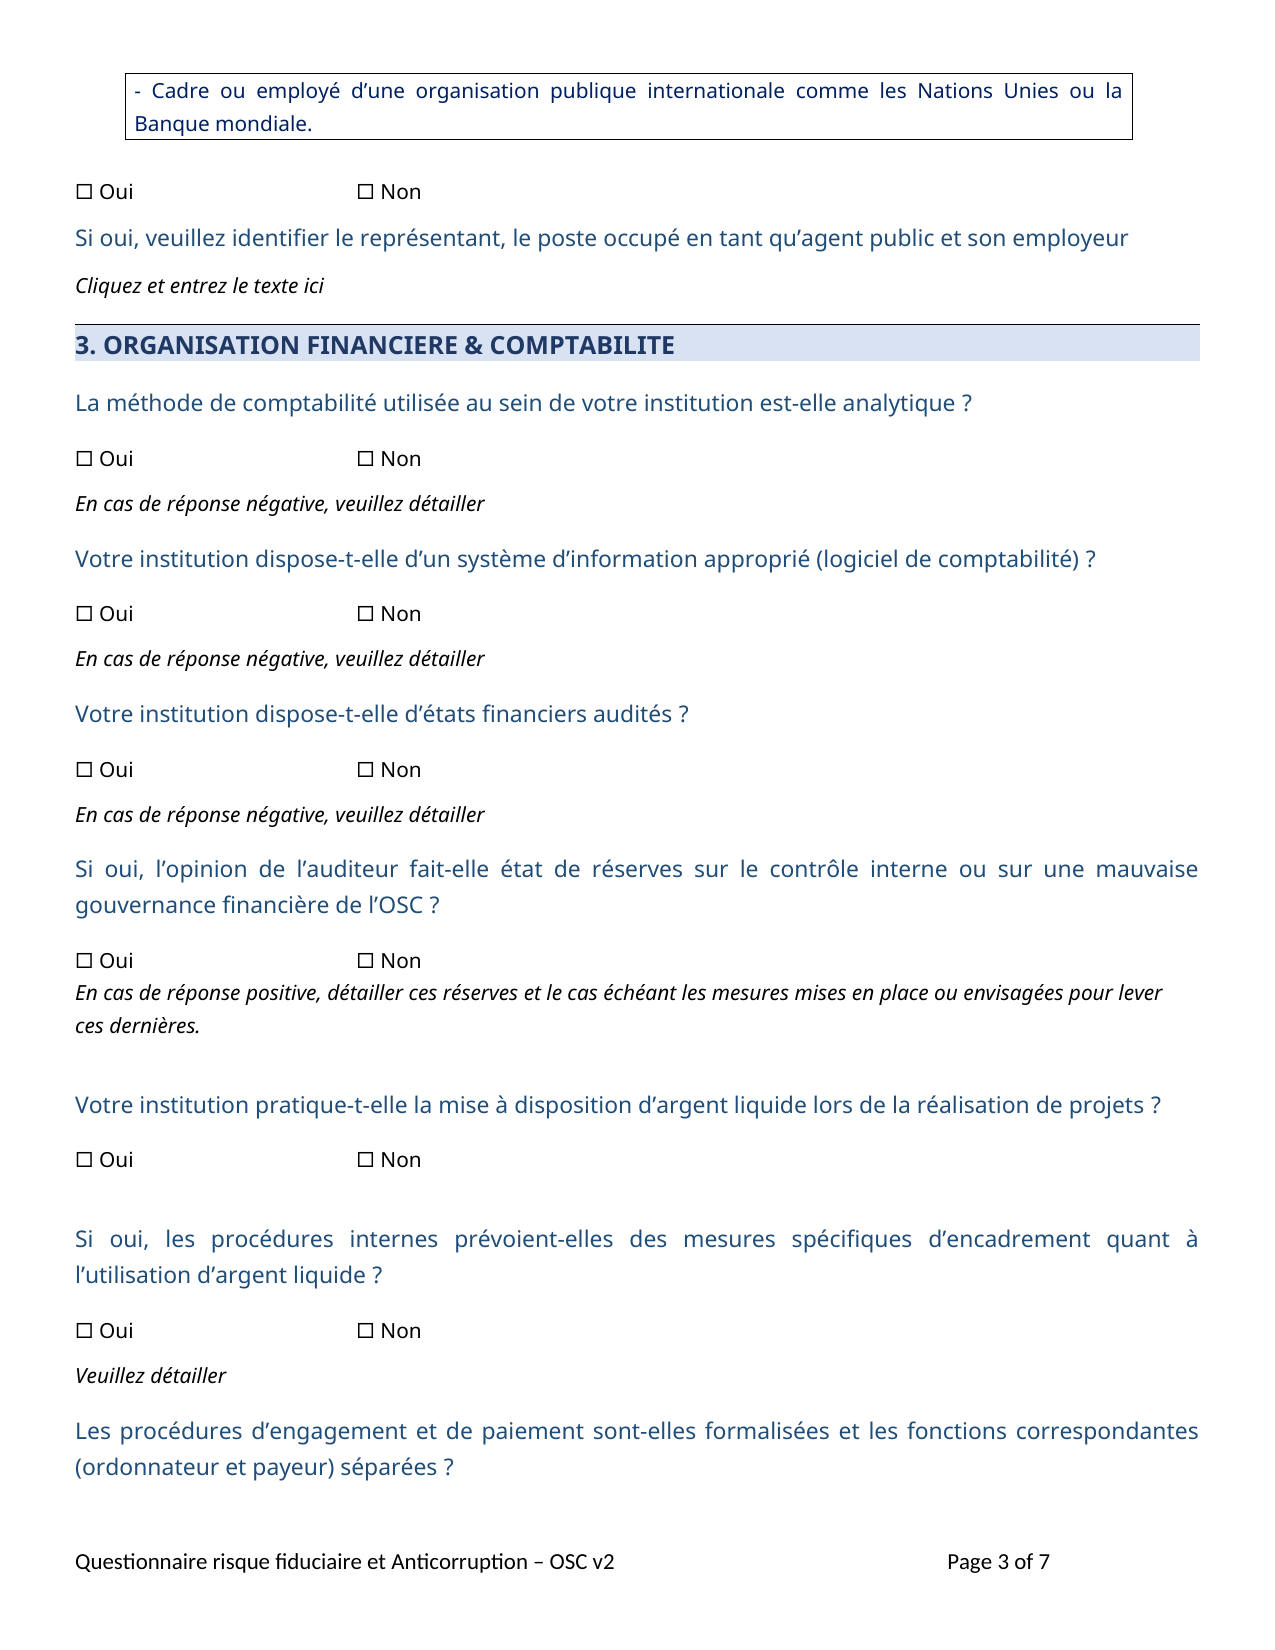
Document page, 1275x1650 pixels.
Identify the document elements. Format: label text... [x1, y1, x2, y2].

text Oui Non [75, 599, 1200, 628]
text Votre institution pratique-t-elle la mise à disposition d’argent liquide lors de la réalisation de projets ? [75, 1089, 1200, 1120]
text Les procédures d’engagement et de paiement sont-elles formalisées et les fonctions correspondantes (ordonnateur et payeur) séparées ? [75, 1414, 1200, 1482]
text Votre institution dispose-t-elle d’états financiers audités ? [75, 698, 1200, 729]
text Si oui, veuillez identifier le représentant, le poste occupé en tant qu’agent public et son employeur [75, 222, 1200, 253]
text La méthode de comptabilité utilisée au sein de votre institution est-elle analytique ? [75, 387, 1200, 418]
text Oui Non [75, 946, 1200, 974]
text - Cadre ou employé d’une organisation publique internationale comme les Nations Unies ou la Banque mondiale. [126, 74, 1132, 139]
text Oui Non [75, 444, 1200, 472]
text Si oui, l’opinion de l’auditeur fait-elle état de réserves sur le contrôle interne ou sur une mauvaise gouvernance financière de l’OSC ? [75, 853, 1200, 920]
text Oui Non [75, 177, 1200, 206]
text Si oui, les procédures internes prévoient-elles des mesures spécifiques d’encadrement quant à l’utilisation d’argent liquide ? [75, 1223, 1200, 1291]
text Oui Non [75, 1146, 1200, 1174]
text Oui Non [75, 755, 1200, 783]
text 3. ORGANISATION FINANCIERE & COMPTABILITE [75, 325, 1200, 361]
text Votre institution dispose-t-elle d’un système d’information approprié (logiciel de comptabilité) ? [75, 543, 1200, 574]
text Oui Non [75, 1316, 1200, 1344]
